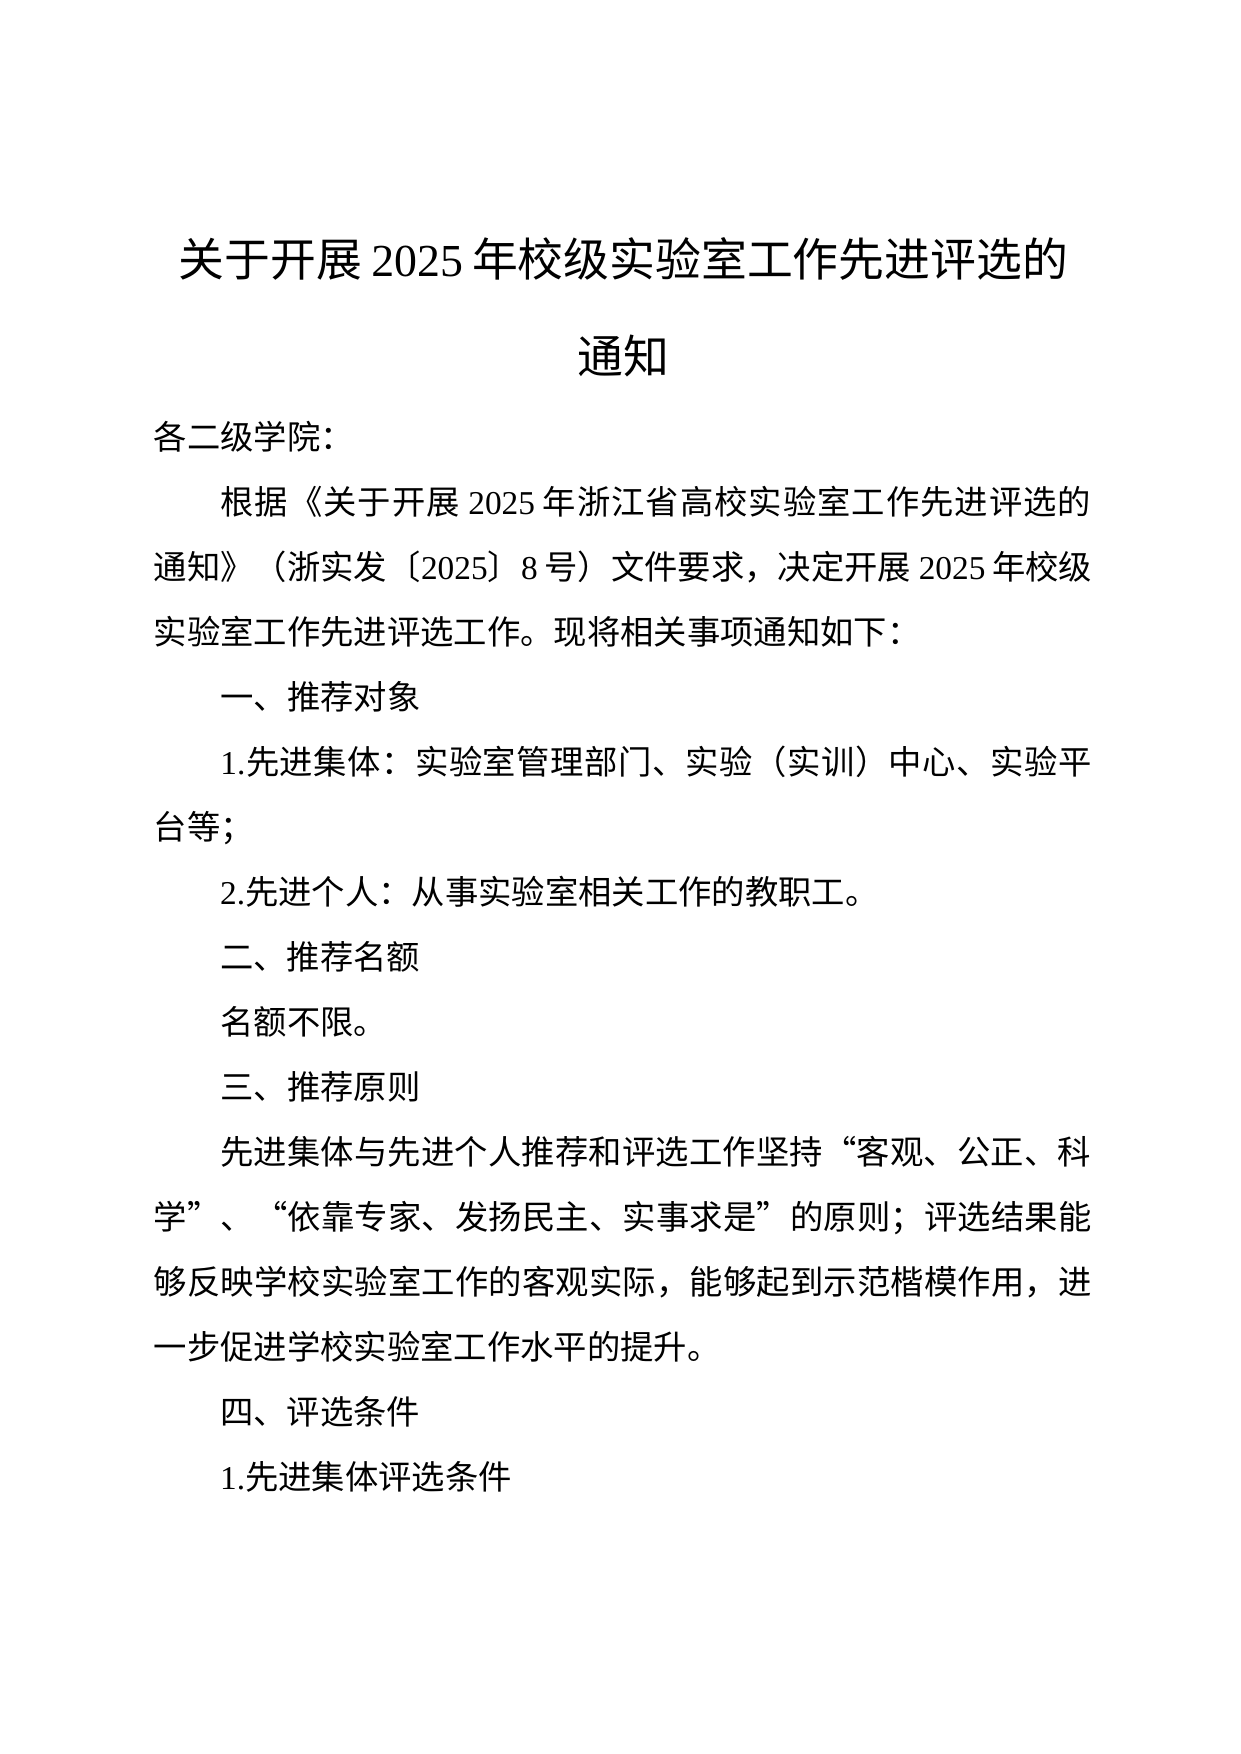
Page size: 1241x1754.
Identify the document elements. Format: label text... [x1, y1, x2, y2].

text 2.先进个人：从事实验室相关工作的教职工。 [220, 858, 1093, 923]
text 根据《关于开展2025年浙江省高校实验室工作先进评选的通知》（浙实发〔2025〕8号）文件要求，决定开展2025年校级实验室工作先进评选工作。现将相关事项通知如下： [153, 468, 1093, 663]
text 三、推荐原则 [153, 1053, 1093, 1118]
text 四、评选条件 1.先进集体评选条件 [220, 1378, 1093, 1508]
text 先进集体与先进个人推荐和评选工作坚持“客观、公正、科学”、“依靠专家、发扬民主、实事求是”的原则；评选结果能够反映学校实验室工作的客观实际，能够起到示范楷模作用，进一步促进学校实验室工作水平的提升。 [153, 1118, 1093, 1378]
text 一、推荐对象 [153, 663, 1093, 728]
text 关于开展2025年校级实验室工作先进评选的 [153, 208, 1093, 305]
text 名额不限。 [153, 988, 1093, 1053]
text 通知 [153, 305, 1093, 403]
text 1.先进集体：实验室管理部门、实验（实训）中心、实验平台等； [153, 728, 1093, 858]
text 各二级学院： [153, 403, 1093, 468]
text 二、推荐名额 [220, 923, 1093, 988]
